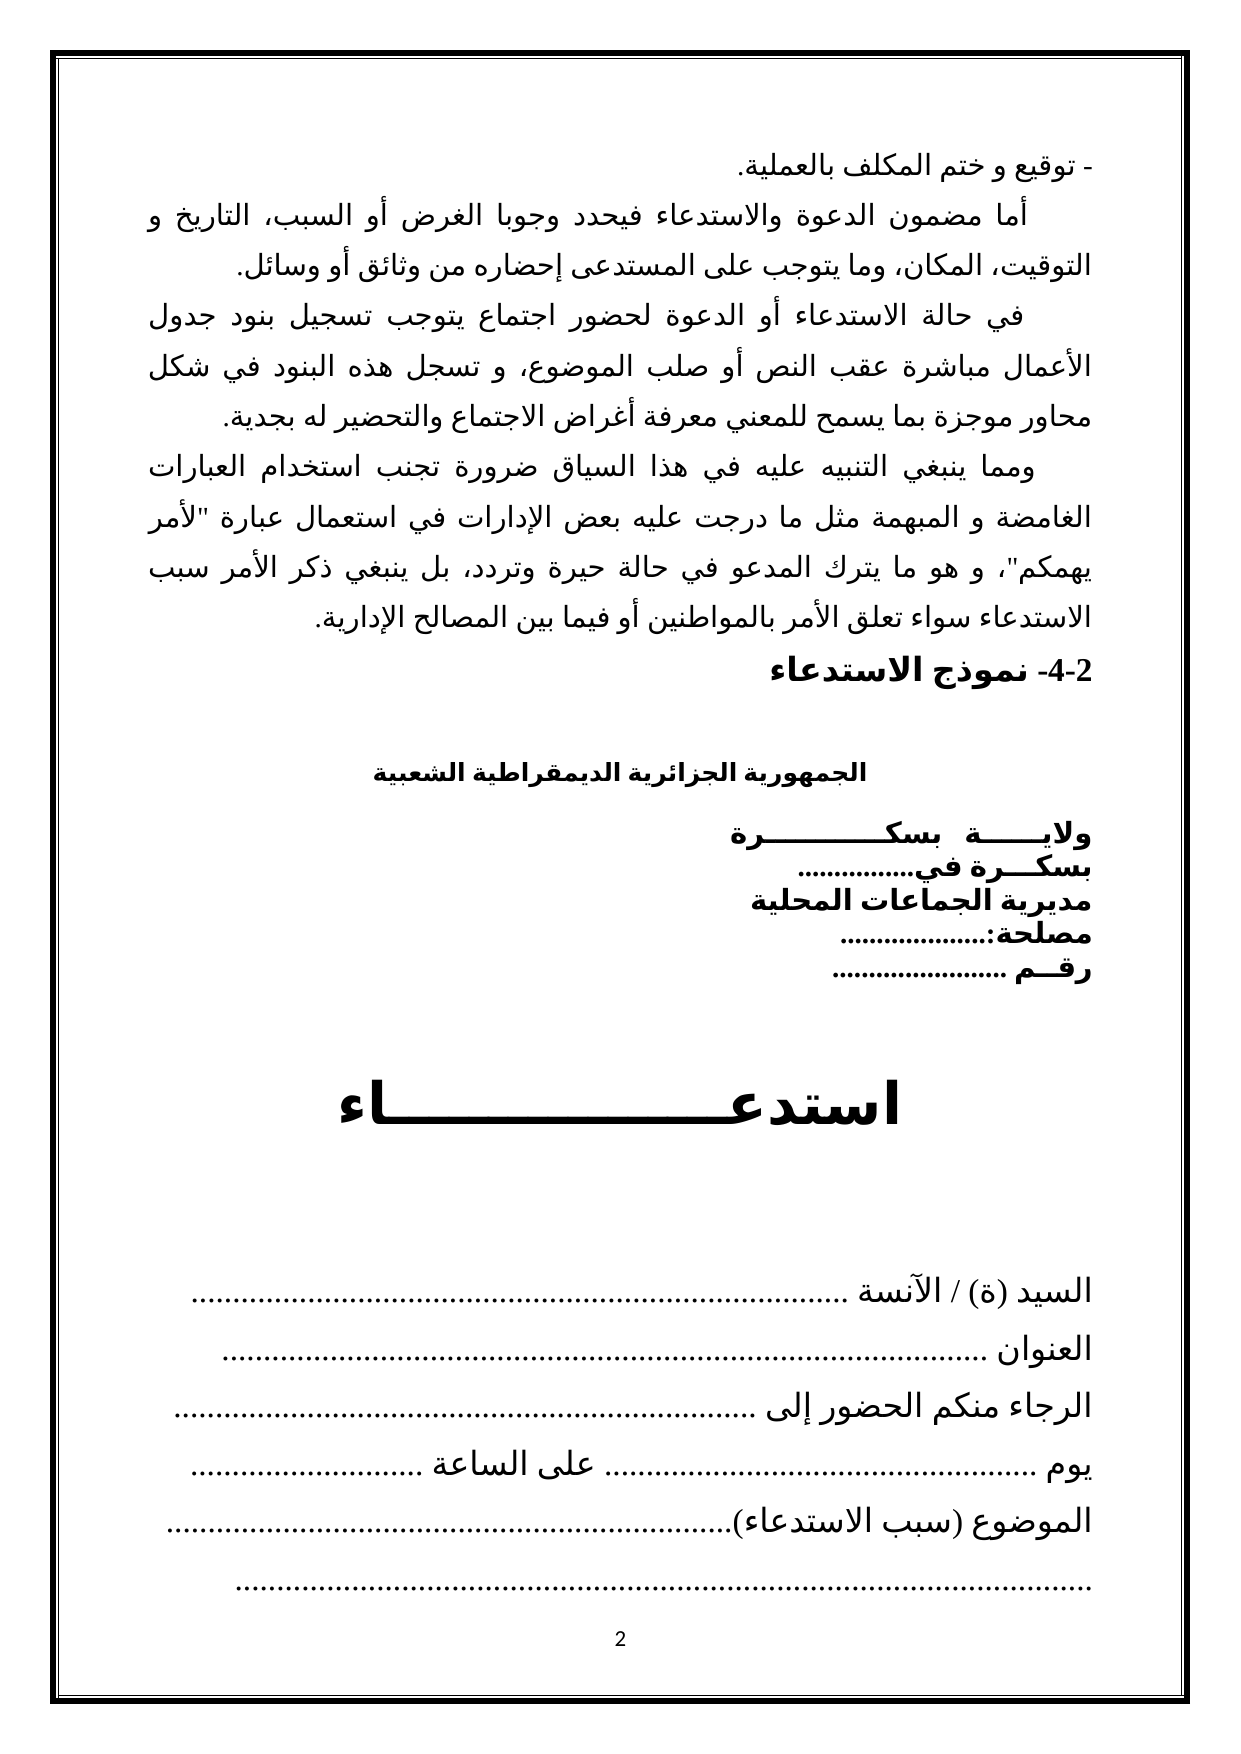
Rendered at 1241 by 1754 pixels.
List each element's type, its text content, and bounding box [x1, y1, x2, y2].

text يوم .................................................... على الساعة ............................ [147, 1444, 1093, 1482]
text رقــم ........................ [147, 950, 1093, 984]
text ومما ينبغي التنبيه عليه في هذا السياق ضرورة تجنب استخدام العبارات الغامضة و المبهمة مثل ما درجت عليه بعض الإدارات في استعمال عبارة "لأمر يهمكم"، و هو ما يترك المدعو في حالة حيرة وتردد، بل ينبغي ذكر الأمر سبب الاستدعاء سواء تعلق الأمر بالمواطنين أو فيما بين المصالح الإدارية. [147, 449, 1093, 634]
text السيد (ة) / الآنسة ............................................................................... [147, 1271, 1093, 1309]
text الجمهورية الجزائرية الديمقراطية الشعبية [147, 758, 1093, 787]
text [147, 1559, 1093, 1597]
text العنوان ............................................................................................ [147, 1329, 1093, 1367]
text مصلحة:.................... [147, 917, 1093, 950]
text الرجاء منكم الحضور إلى ...................................................................... [147, 1386, 1093, 1424]
text أما مضمون الدعوة والاستدعاء فيحدد وجوبا الغرض أو السبب، التاريخ و التوقيت، المكان، وما يتوجب على المستدعى إحضاره من وثائق أو وسائل. [147, 198, 1093, 282]
text في حالة الاستدعاء أو الدعوة لحضور اجتماع يتوجب تسجيل بنود جدول الأعمال مباشرة عقب النص أو صلب الموضوع، و تسجل هذه البنود في شكل محاور موجزة بما يسمح للمعني معرفة أغراض الاجتماع والتحضير له بجدية. [147, 298, 1093, 433]
text - توقيع و ختم المكلف بالعملية. [147, 148, 1093, 181]
text الموضوع (سبب الاستدعاء).................................................................... [147, 1501, 1093, 1539]
text 4-2- نموذج الاستدعاء [147, 651, 1093, 689]
text استدعـــــــــــــــــاء [147, 1070, 1093, 1137]
text مديرية الجماعات المحلية [147, 883, 1093, 917]
text ولايــــــة بسكــــــــــــرة بسكـــرة في................ [147, 816, 1093, 883]
